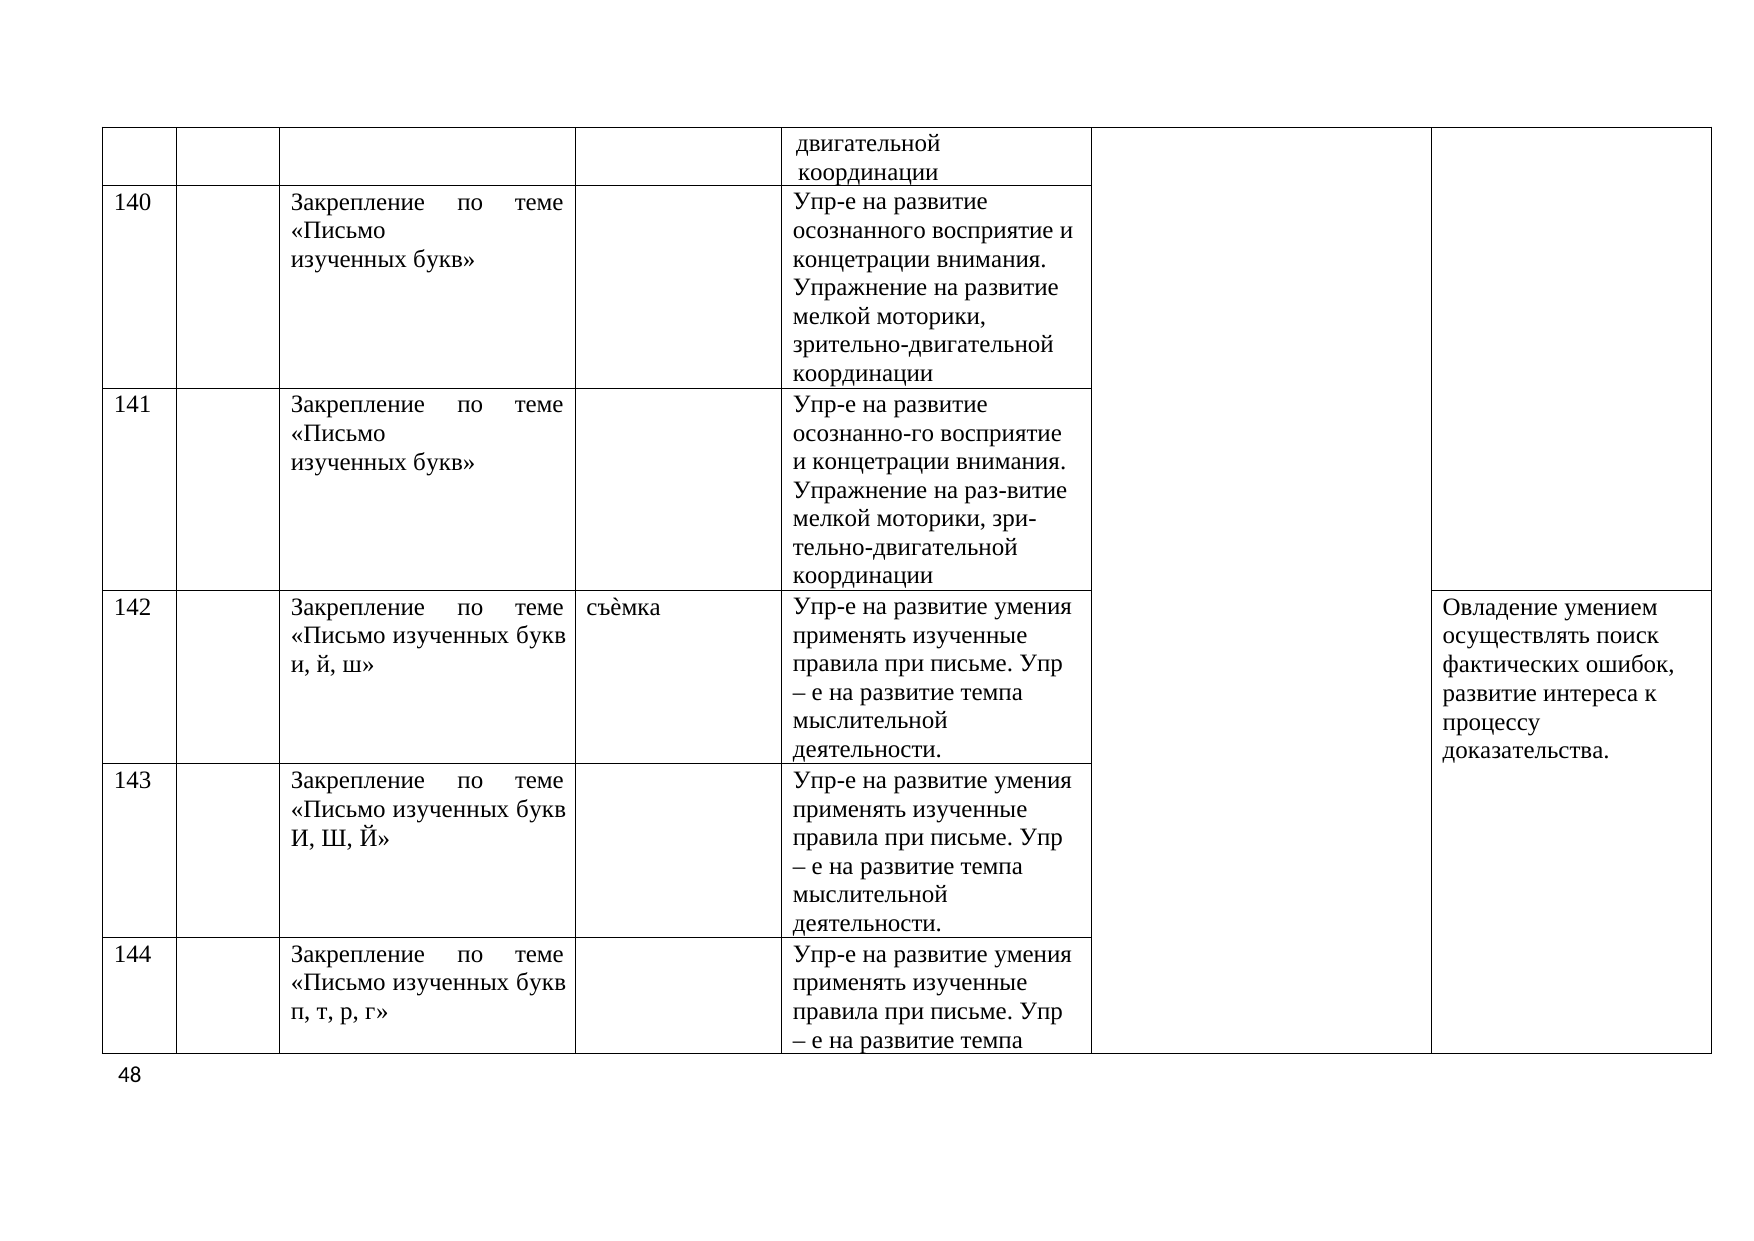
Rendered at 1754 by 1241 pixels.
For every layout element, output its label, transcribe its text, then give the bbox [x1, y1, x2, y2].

table_header [177, 128, 279, 185]
table_cell [576, 389, 781, 590]
table_header двигательной координации [782, 128, 1091, 185]
table_cell 140 [103, 186, 176, 387]
table_cell Овладение умением осуществлять поиск фактических ошибок, развитие интереса к процессу доказательства. [1432, 591, 1711, 1053]
table_cell 141 [103, 389, 176, 590]
table_header [576, 128, 781, 185]
table_cell Закрепление по теме «Письмо изученных букв и, й, ш» [280, 591, 575, 763]
table_cell Упр-е на развитие умения применять изученные правила при письме. Упр – е на развитие темпа мыслительной деятельности. [782, 591, 1091, 763]
table_cell Упр-е на развитие умения применять изученные правила при письме. Упр – е на развитие темпа [782, 938, 1091, 1053]
table_cell [177, 938, 279, 1053]
table_cell [177, 591, 279, 763]
table_cell [177, 186, 279, 387]
table_cell [177, 389, 279, 590]
table_cell Упр-е на развитие умения применять изученные правила при письме. Упр – е на развитие темпа мыслительной деятельности. [782, 764, 1091, 937]
table_cell съѐмка [576, 591, 781, 763]
table_cell [177, 764, 279, 937]
table_cell Закрепление по теме «Письмо изученных букв п, т, р, г» [280, 938, 575, 1053]
table_cell Упр-е на развитие осознанно-го восприятие и концетрации внимания. Упражнение на раз-витие мелкой моторики, зри-тельно-двигательной координации [782, 389, 1091, 590]
table_cell Упр-е на развитие осознанного восприятие и концетрации внимания. Упражнение на развитие мелкой моторики, зрительно-двигательной координации [782, 186, 1091, 387]
table_cell Закрепление по теме «Письмо изученных букв И, Ш, Й» [280, 764, 575, 937]
table_cell 144 [103, 938, 176, 1053]
table_cell Закрепление по теме «Письмо изученных букв» [280, 389, 575, 590]
table_cell 142 [103, 591, 176, 763]
table_header [1092, 128, 1431, 1053]
table_header [280, 128, 575, 185]
table_cell [576, 938, 781, 1053]
table_cell [576, 186, 781, 387]
table_header [103, 128, 176, 185]
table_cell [280, 186, 575, 387]
table_cell [576, 764, 781, 937]
table_header [1432, 128, 1711, 590]
text 48 [118, 1060, 1715, 1088]
table_cell 143 [103, 764, 176, 937]
